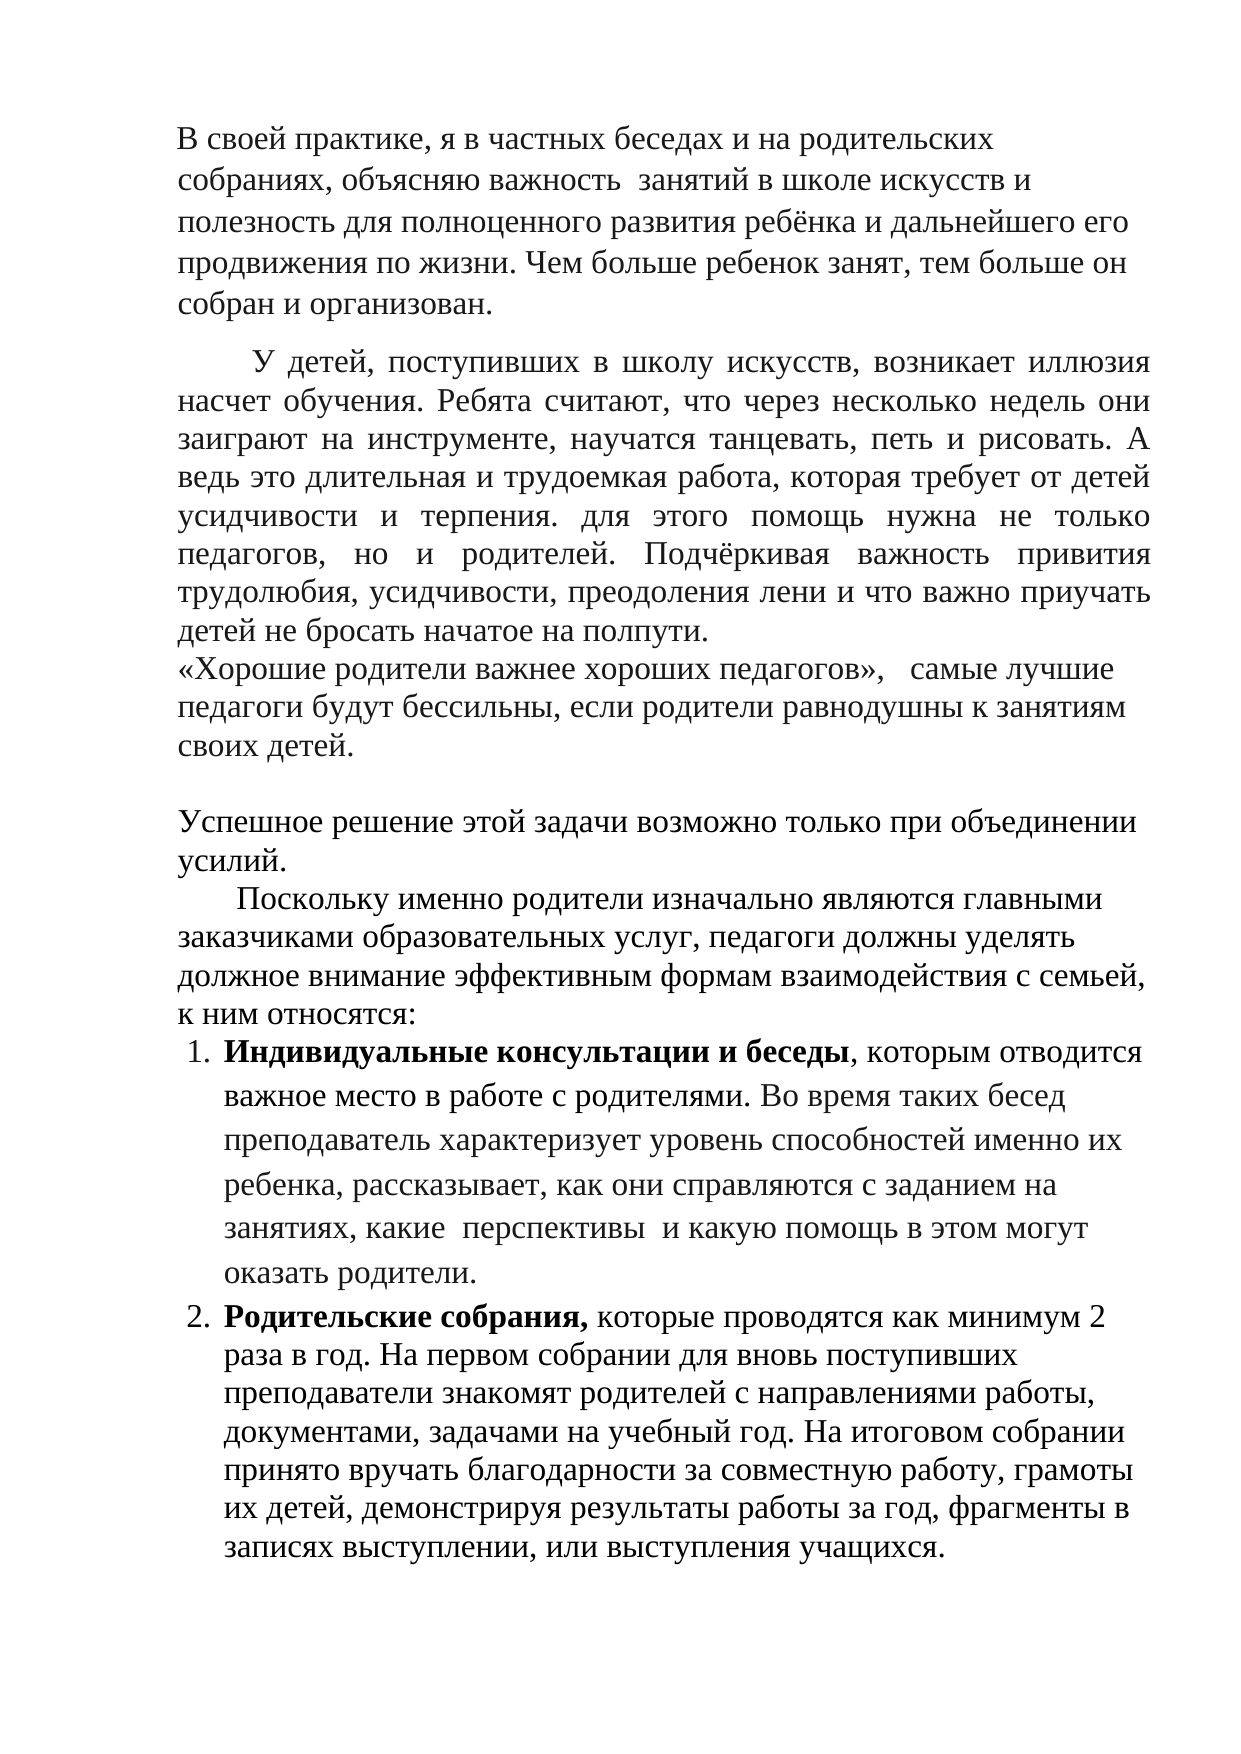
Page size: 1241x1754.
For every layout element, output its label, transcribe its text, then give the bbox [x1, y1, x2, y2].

text Успешное решение этой задачи возможно только при объединении усилий. [177, 802, 1152, 878]
list Родительские собрания, которые проводятся как минимум 2 раза в год. На первом собрании для вновь поступивших преподаватели знакомят родителей с направлениями работы, документами, задачами на учебный год. На итоговом собрании принято вручать благодарности за совместную работу, грамоты их детей, демонстрируя результаты работы за год, фрагменты в записях выступлении, или выступления учащихся. [946, 1296, 1152, 1564]
text Поскольку именно родители изначально являются главными заказчиками образовательных услуг, педагоги должны уделять должное внимание эффективным формам взаимодействия с семьей, к ним относятся: [177, 878, 1152, 1032]
list Родительские собрания, которые проводятся как минимум 2 раза в год. На первом собрании для вновь поступивших преподаватели знакомят родителей с направлениями работы, документами, задачами на учебный год. На итоговом собрании принято вручать благодарности за совместную работу, грамоты их детей, демонстрируя результаты работы за год, фрагменты в записях выступлении, или выступления учащихся. [186, 1296, 715, 1564]
text «Хорошие родители важнее хороших педагогов», самые лучшие педагоги будут бессильны, если родители равнодушны к занятиям своих детей. [177, 648, 1152, 763]
list В своей практике, я в частных беседах и на родительских собраниях, объясняю важность занятий в школе искусств и полезность для полноценного развития ребёнка и дальнейшего его продвижения по жизни. Чем больше ребенок занят, тем больше он собран и организован. [176, 118, 1152, 322]
text У детей, поступивших в школу искусств, возникает иллюзия насчет обучения. Ребята считают, что через несколько недель они заиграют на инструменте, научатся танцевать, петь и рисовать. А ведь это длительная и трудоемкая работа, которая требует от детей усидчивости и терпения. для этого помощь нужна не только педагогов, но и родителей. Подчёркивая важность привития трудолюбия, усидчивости, преодоления лени и что важно приучать детей не бросать начатое на полпути. [177, 342, 1152, 648]
list Индивидуальные консультации и беседы, которым отводится важное место в работе с родителями. Во время таких бесед преподаватель характеризует уровень способностей именно их ребенка, рассказывает, как они справляются с заданием на занятиях, какие перспективы и какую помощь в этом могут оказать родители. [186, 1032, 1152, 1290]
